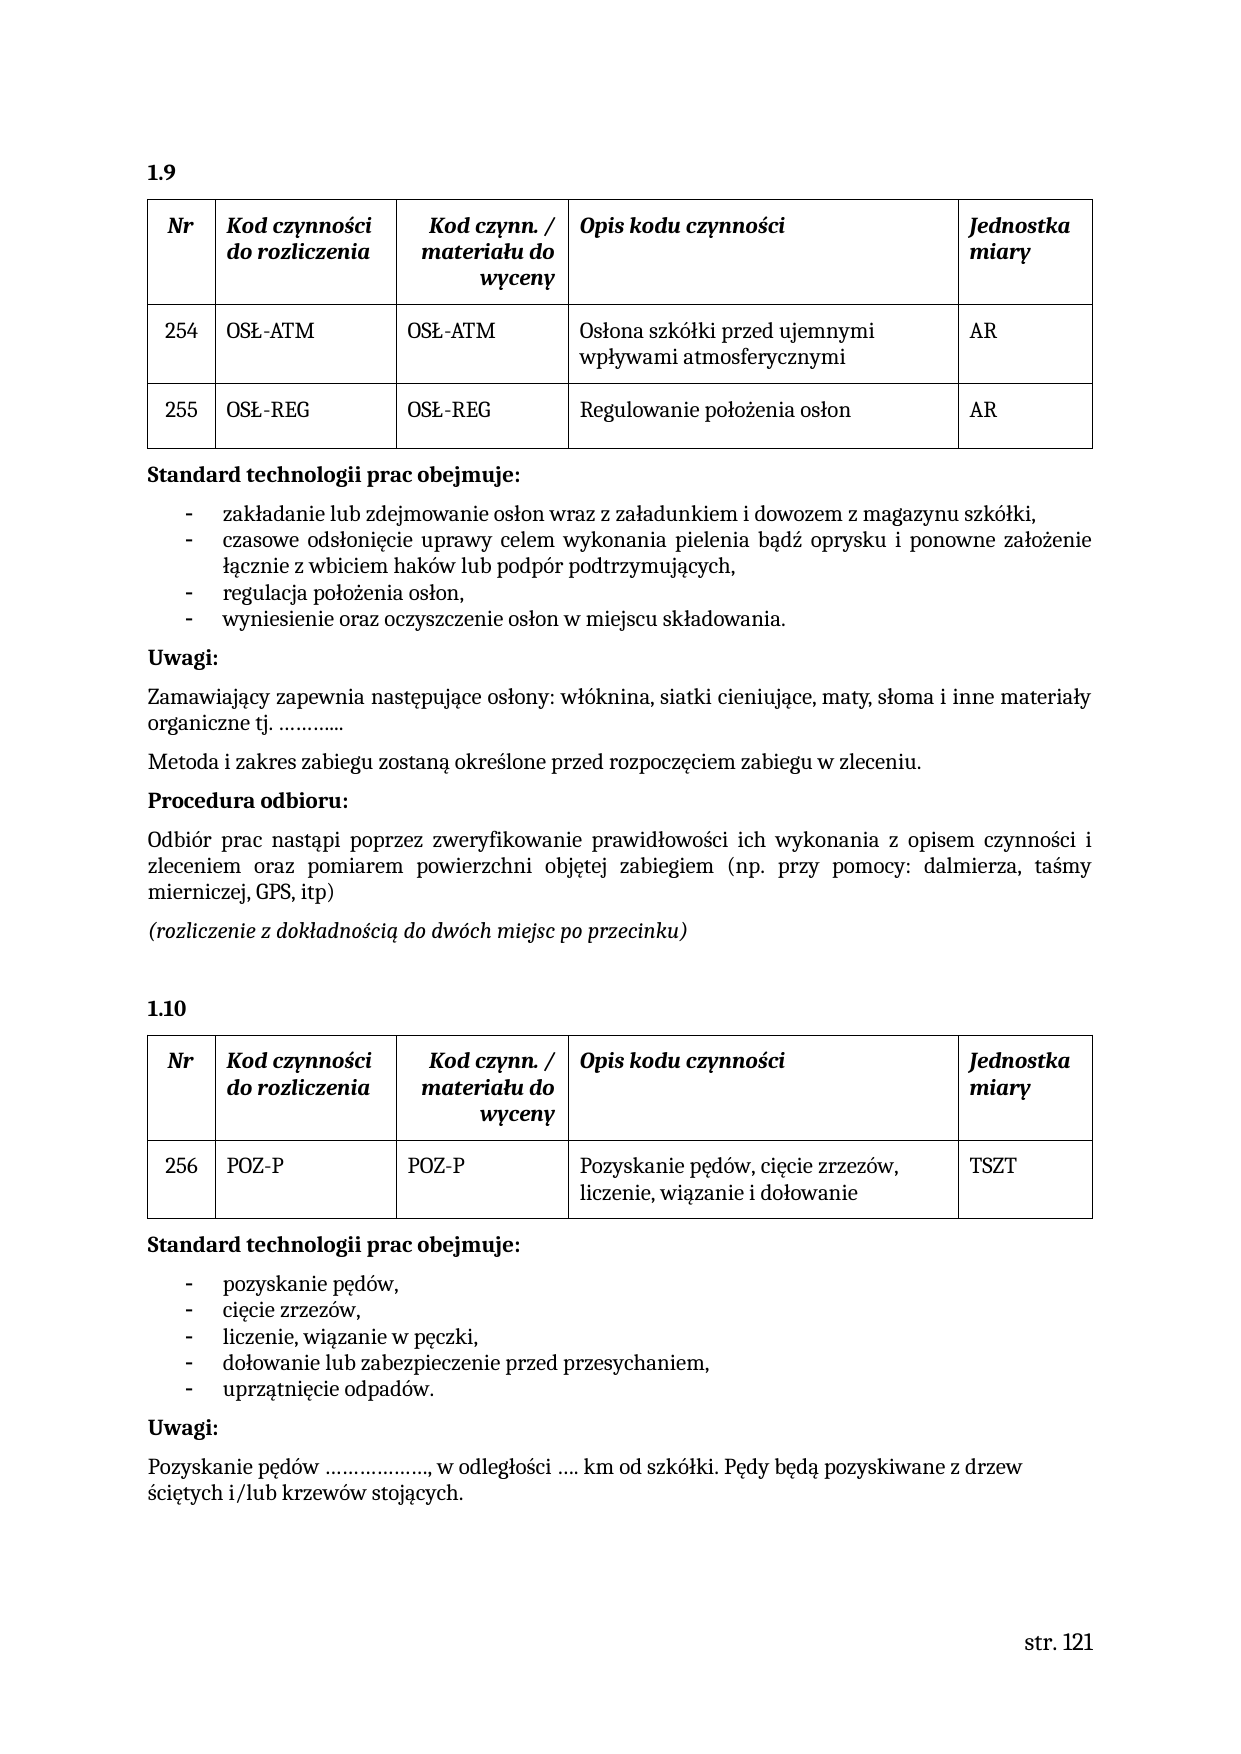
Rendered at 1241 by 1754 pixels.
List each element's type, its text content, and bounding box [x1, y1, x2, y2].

list liczenie, wiązanie w pęczki, [185, 1323, 1093, 1350]
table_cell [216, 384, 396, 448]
text Uwagi: [148, 644, 1093, 671]
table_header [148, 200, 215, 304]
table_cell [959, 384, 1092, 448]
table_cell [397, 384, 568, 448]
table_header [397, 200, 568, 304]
list wyniesienie oraz oczyszczenie osłon w miejscu składowania. [185, 606, 1093, 632]
list zakładanie lub zdejmowanie osłon wraz z załadunkiem i dowozem z magazynu szkółki, [185, 500, 1093, 527]
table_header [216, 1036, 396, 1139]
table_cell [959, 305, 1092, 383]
text Zamawiający zapewnia następujące osłony: włóknina, siatki cieniujące, maty, słoma i inne materiały organiczne tj. ………... [148, 683, 1093, 736]
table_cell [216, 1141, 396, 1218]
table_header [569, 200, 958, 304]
text Standard technologii prac obejmuje: [148, 1232, 1093, 1258]
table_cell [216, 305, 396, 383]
text Procedura odbioru: [148, 787, 1093, 814]
text Odbiór prac nastąpi poprzez zweryfikowanie prawidłowości ich wykonania z opisem czynności i zleceniem oraz pomiarem powierzchni objętej zabiegiem (np. przy pomocy: dalmierza, taśmy mierniczej, GPS, itp) [148, 826, 1093, 905]
text 1.9 [148, 160, 1093, 186]
list dołowanie lub zabezpieczenie przed przesychaniem, [185, 1350, 1093, 1376]
text Standard technologii prac obejmuje: [148, 461, 1093, 488]
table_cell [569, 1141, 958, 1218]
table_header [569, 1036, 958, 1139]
text Uwagi: [148, 1415, 1093, 1441]
list czasowe odsłonięcie uprawy celem wykonania pielenia bądź oprysku i ponowne założenie łącznie z wbiciem haków lub podpór podtrzymujących, [185, 527, 1093, 579]
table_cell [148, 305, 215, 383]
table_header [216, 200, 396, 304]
text (rozliczenie z dokładnością do dwóch miejsc po przecinku) [148, 918, 1093, 944]
list pozyskanie pędów, [185, 1271, 1093, 1297]
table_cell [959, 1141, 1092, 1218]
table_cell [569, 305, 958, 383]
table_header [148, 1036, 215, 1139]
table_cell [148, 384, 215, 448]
list cięcie zrzezów, [185, 1297, 1093, 1323]
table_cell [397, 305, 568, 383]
list regulacja położenia osłon, [185, 579, 1093, 606]
text 1.10 [148, 996, 1093, 1022]
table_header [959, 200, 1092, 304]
text Metoda i zakres zabiegu zostaną określone przed rozpoczęciem zabiegu w zleceniu. [148, 749, 1093, 775]
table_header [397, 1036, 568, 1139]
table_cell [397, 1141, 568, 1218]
text Pozyskanie pędów ………………, w odległości …. km od szkółki. Pędy będą pozyskiwane z drzew ściętych i/lub krzewów stojących. [148, 1454, 1093, 1507]
list uprzątnięcie odpadów. [185, 1376, 1093, 1402]
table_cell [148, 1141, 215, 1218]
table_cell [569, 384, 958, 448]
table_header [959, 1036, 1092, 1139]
